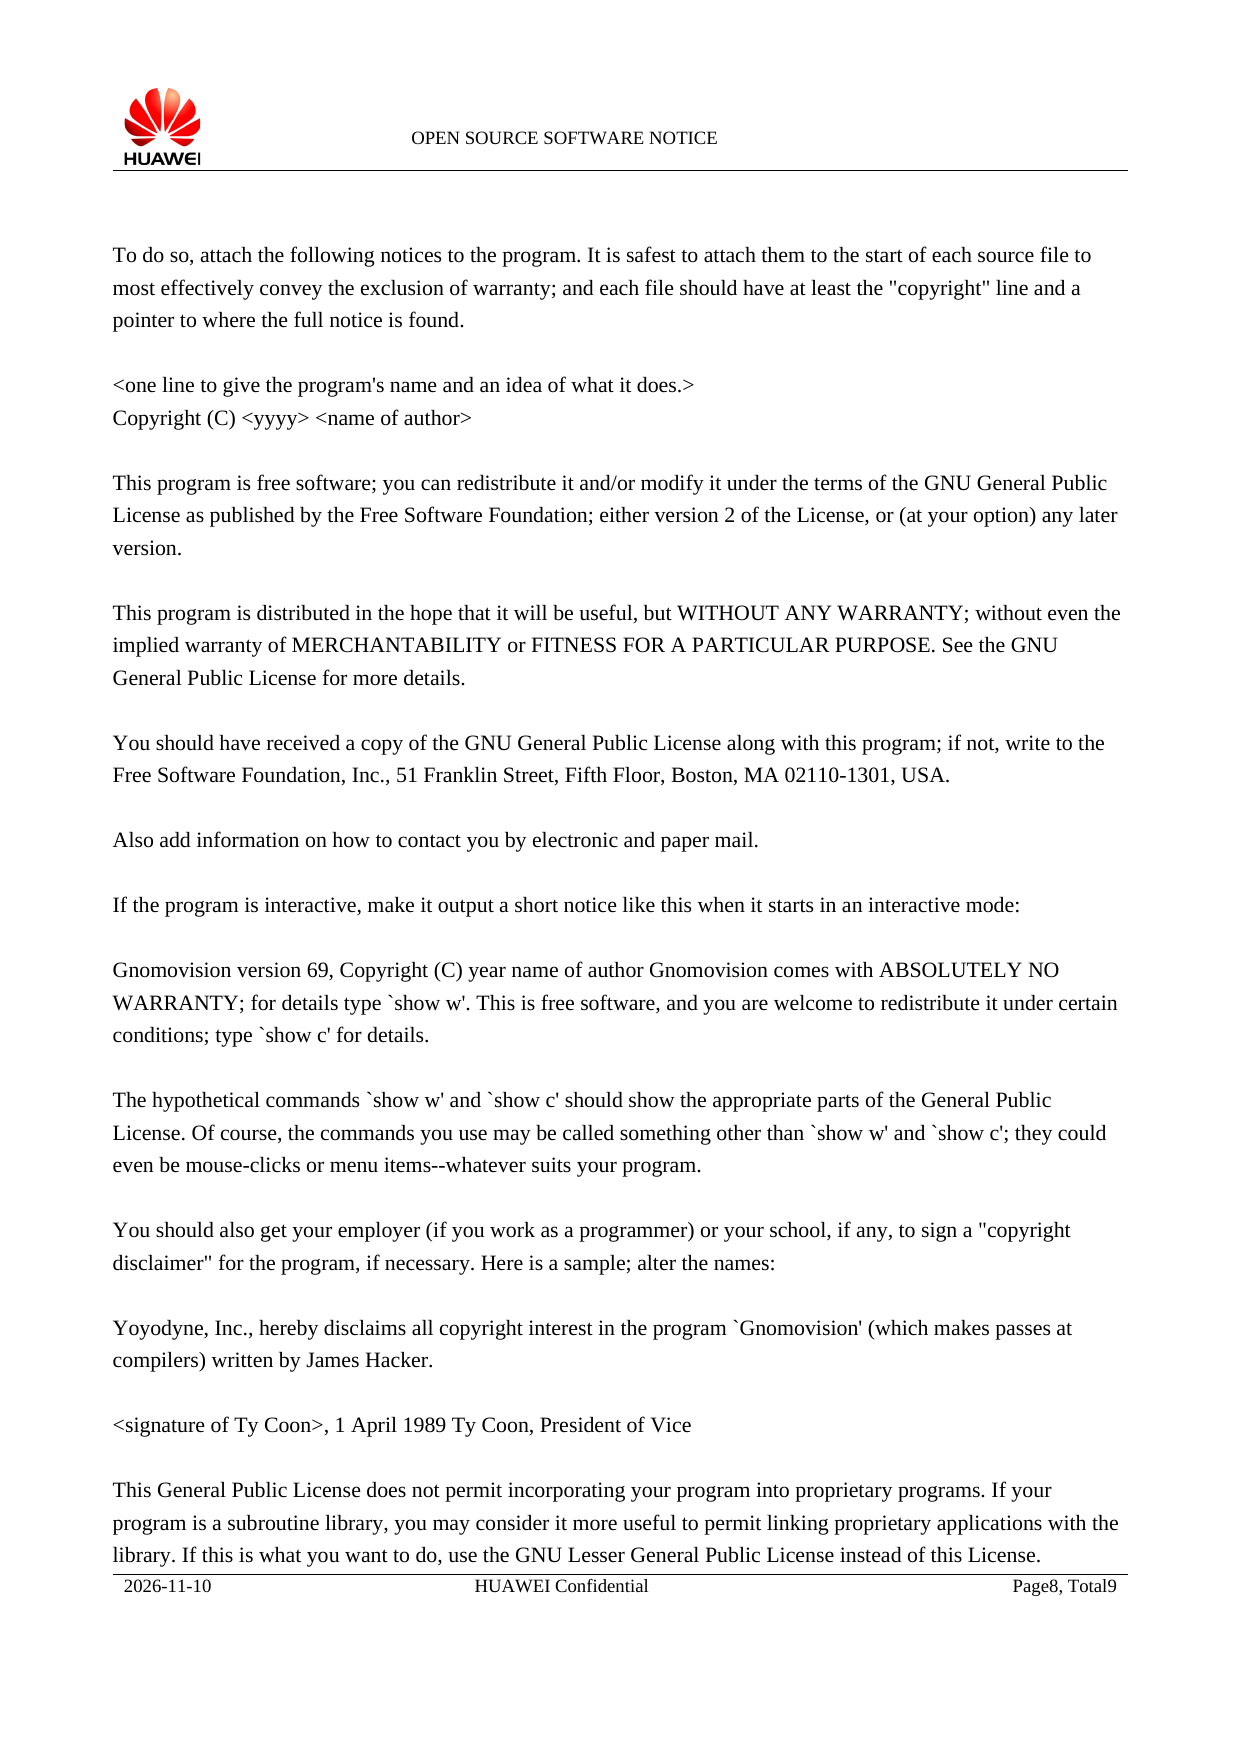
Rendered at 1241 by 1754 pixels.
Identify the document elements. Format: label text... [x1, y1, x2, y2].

picture [124, 88, 201, 165]
